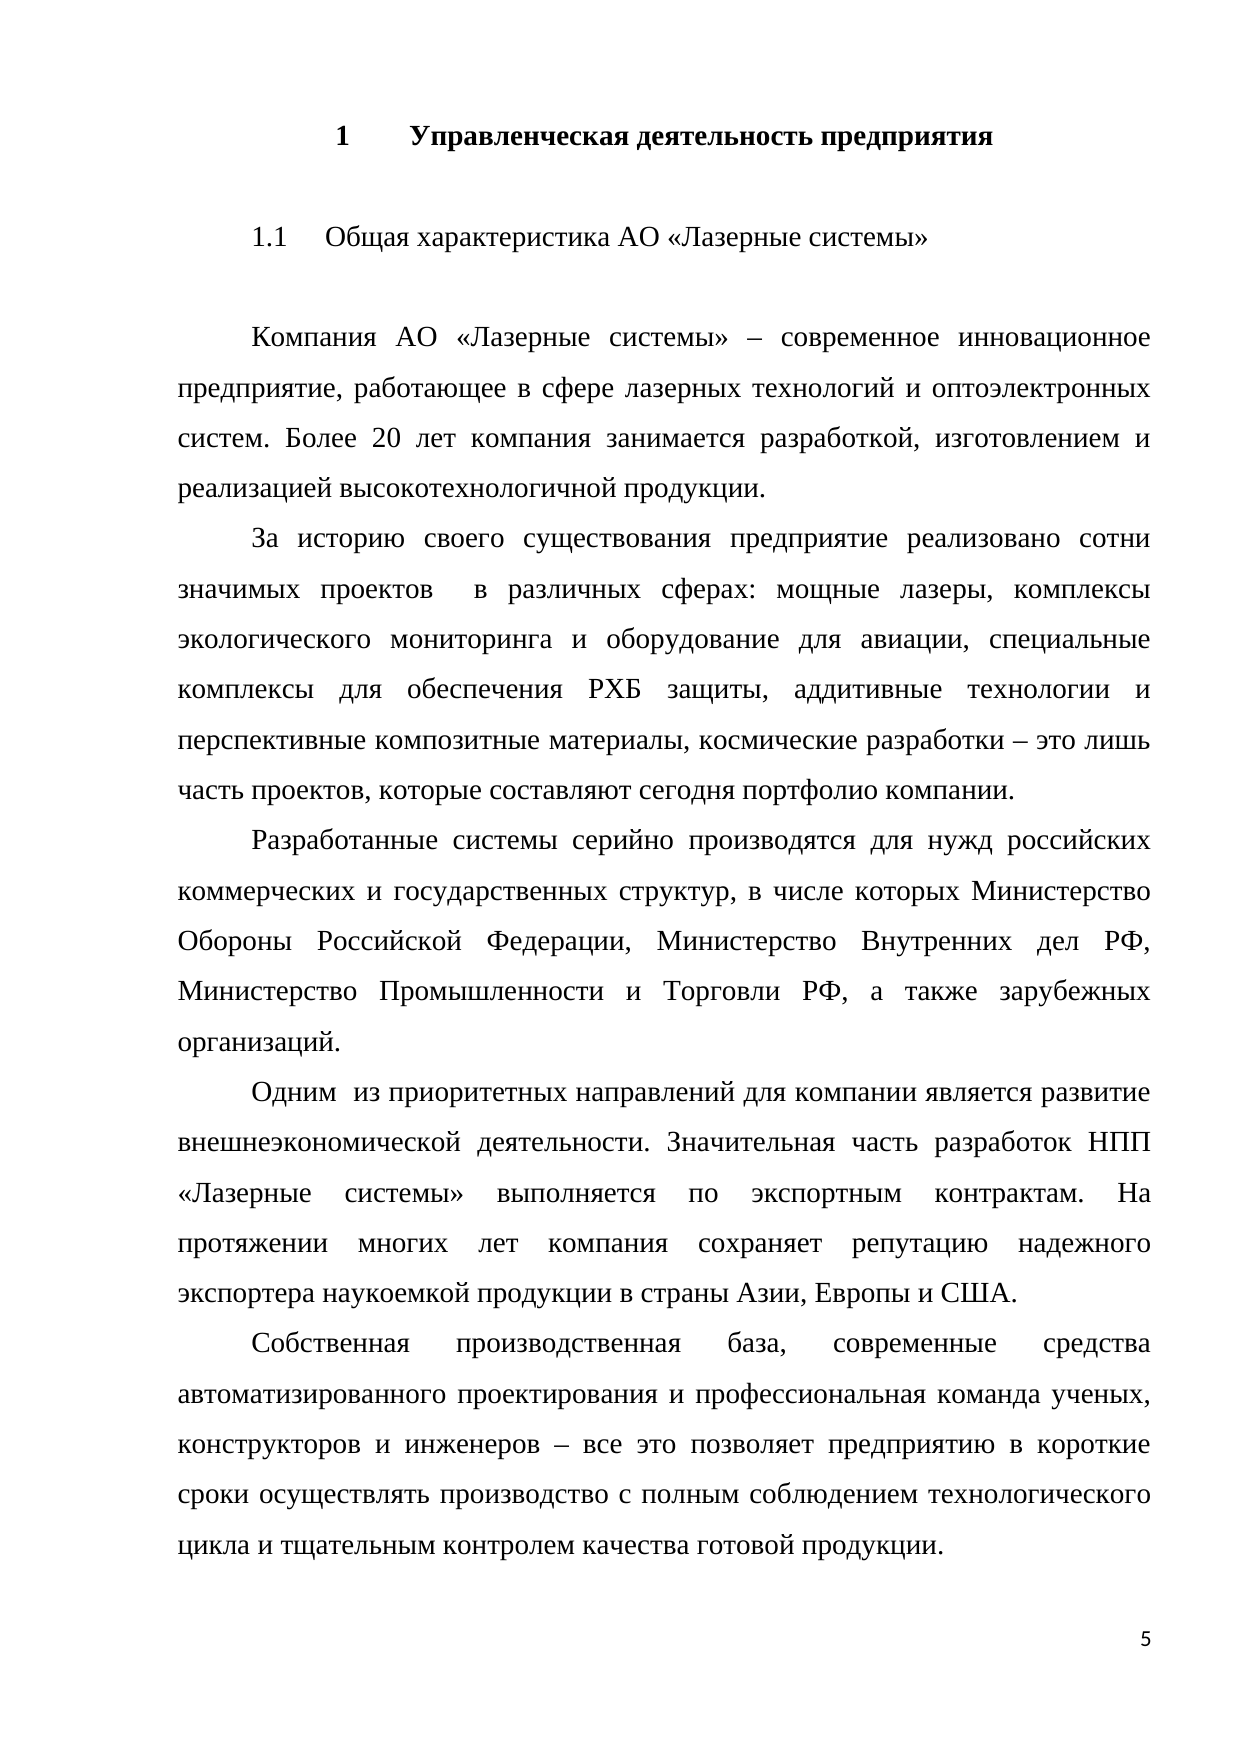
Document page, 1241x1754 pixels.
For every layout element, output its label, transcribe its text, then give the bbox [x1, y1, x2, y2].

text Разработанные системы серийно производятся для нужд российских коммерческих и государственных структур, в числе которых Министерство Обороны Российской Федерации, Министерство Внутренних дел РФ, Министерство Промышленности и Торговли РФ, а также зарубежных организаций. [177, 822, 1152, 1057]
text Собственная производственная база, современные средства автоматизированного проектирования и профессиональная команда ученых, конструкторов и инженеров – все это позволяет предприятию в короткие сроки осуществлять производство с полным соблюдением технологического цикла и тщательным контролем качества готовой продукции. [177, 1326, 1152, 1560]
text Компания АО «Лазерные системы» – современное инновационное предприятие, работающее в сфере лазерных технологий и оптоэлектронных систем. Более 20 лет компания занимается разработкой, изготовлением и реализацией высокотехнологичной продукции. [177, 319, 1152, 504]
text Одним из приоритетных направлений для компании является развитие внешнеэкономической деятельности. Значительная часть разработок НПП «Лазерные системы» выполняется по экспортным контрактам. На протяжении многих лет компания сохраняет репутацию надежного экспортера наукоемкой продукции в страны Азии, Европы и США. [177, 1074, 1152, 1309]
text За историю своего существования предприятие реализовано сотни значимых проектов в различных сферах: мощные лазеры, комплексы экологического мониторинга и оборудование для авиации, специальные комплексы для обеспечения РХБ защиты, аддитивные технологии и перспективные композитные материалы, космические разработки – это лишь часть проектов, которые составляют сегодня портфолио компании. [177, 521, 1152, 806]
subtitle Управленческая деятельность предприятия [177, 118, 1152, 152]
subtitle Общая характеристика АО «Лазерные системы» [177, 219, 1152, 252]
